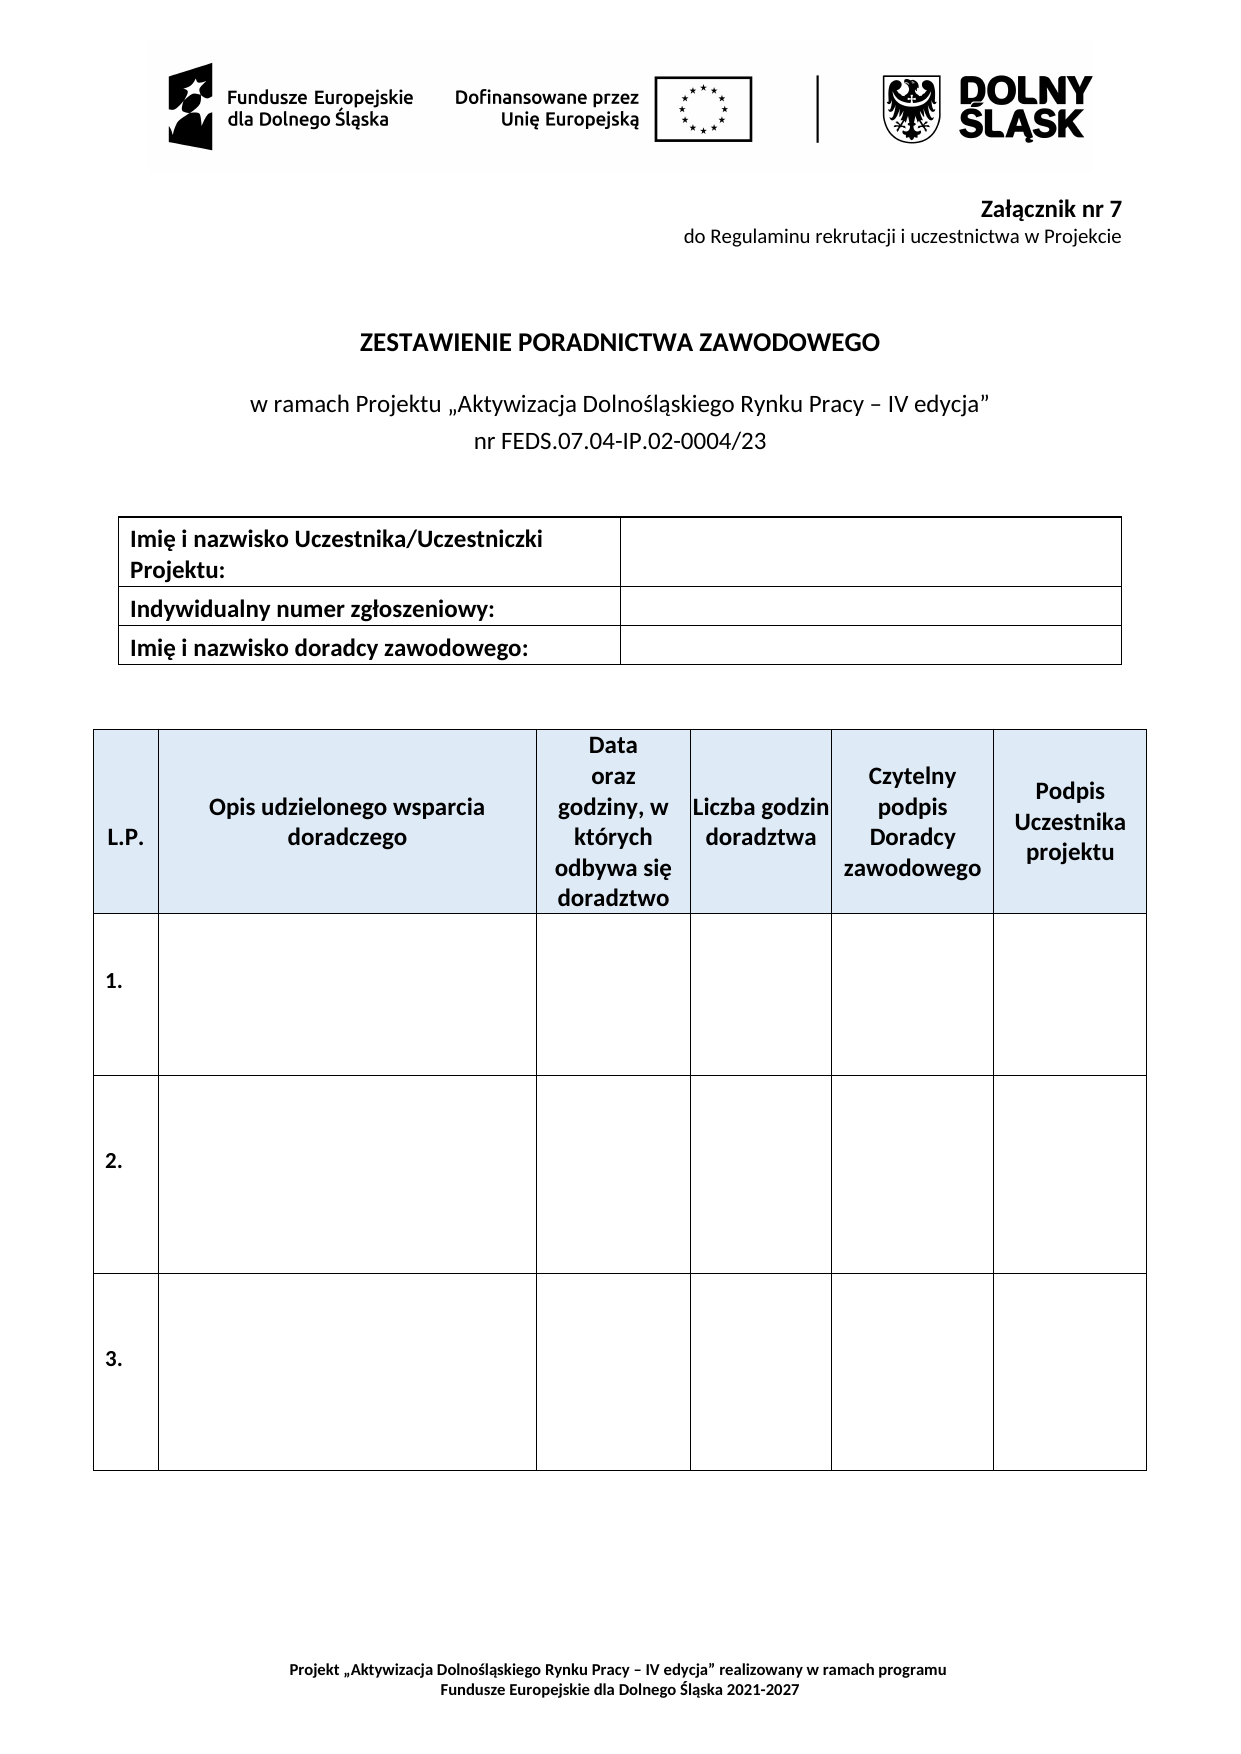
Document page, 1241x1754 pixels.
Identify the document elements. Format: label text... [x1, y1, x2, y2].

table_header Podpis Uczestnika projektu [994, 730, 1146, 913]
text Załącznik nr 7 [118, 193, 1122, 223]
text do Regulaminu rekrutacji i uczestnictwa w Projekcie [118, 223, 1122, 249]
table_header Opis udzielonego wsparcia doradczego [159, 730, 536, 913]
table_cell [994, 914, 1146, 1075]
table_cell [621, 587, 1121, 625]
table_cell [691, 1076, 831, 1273]
text nr FEDS.07.04-IP.02-0004/23 [118, 425, 1122, 456]
text w ramach Projektu „Aktywizacja Dolnośląskiego Rynku Pracy – IV edycja” [118, 388, 1122, 419]
table_cell Imię i nazwisko doradcy zawodowego: [119, 626, 620, 664]
table_cell [159, 914, 536, 1075]
table_cell [537, 914, 690, 1075]
table_cell [621, 626, 1121, 664]
table_header Data oraz godziny, w których odbywa się doradztwo [537, 730, 690, 913]
table_header Imię i nazwisko Uczestnika/Uczestniczki Projektu: [119, 518, 620, 586]
table_header Czytelny podpis Doradcy zawodowego [832, 730, 993, 913]
table_cell [832, 914, 993, 1075]
table_cell [94, 1274, 158, 1470]
table_cell [832, 1076, 993, 1273]
table_cell [691, 1274, 831, 1470]
table_cell [537, 1076, 690, 1273]
table_cell [832, 1274, 993, 1470]
table_cell [159, 1274, 536, 1470]
text ZESTAWIENIE PORADNICTWA ZAWODOWEGO [118, 325, 1122, 358]
table_cell [994, 1274, 1146, 1470]
table_cell [537, 1274, 690, 1470]
table_cell [94, 914, 158, 1075]
picture [147, 41, 1093, 172]
table_cell Indywidualny numer zgłoszeniowy: [119, 587, 620, 625]
table_header L.P. [94, 730, 158, 913]
table_cell [159, 1076, 536, 1273]
table_cell [994, 1076, 1146, 1273]
table_cell [94, 1076, 158, 1273]
table_cell [691, 914, 831, 1075]
table_header [621, 518, 1121, 586]
table_header Liczba godzin doradztwa [691, 730, 831, 913]
